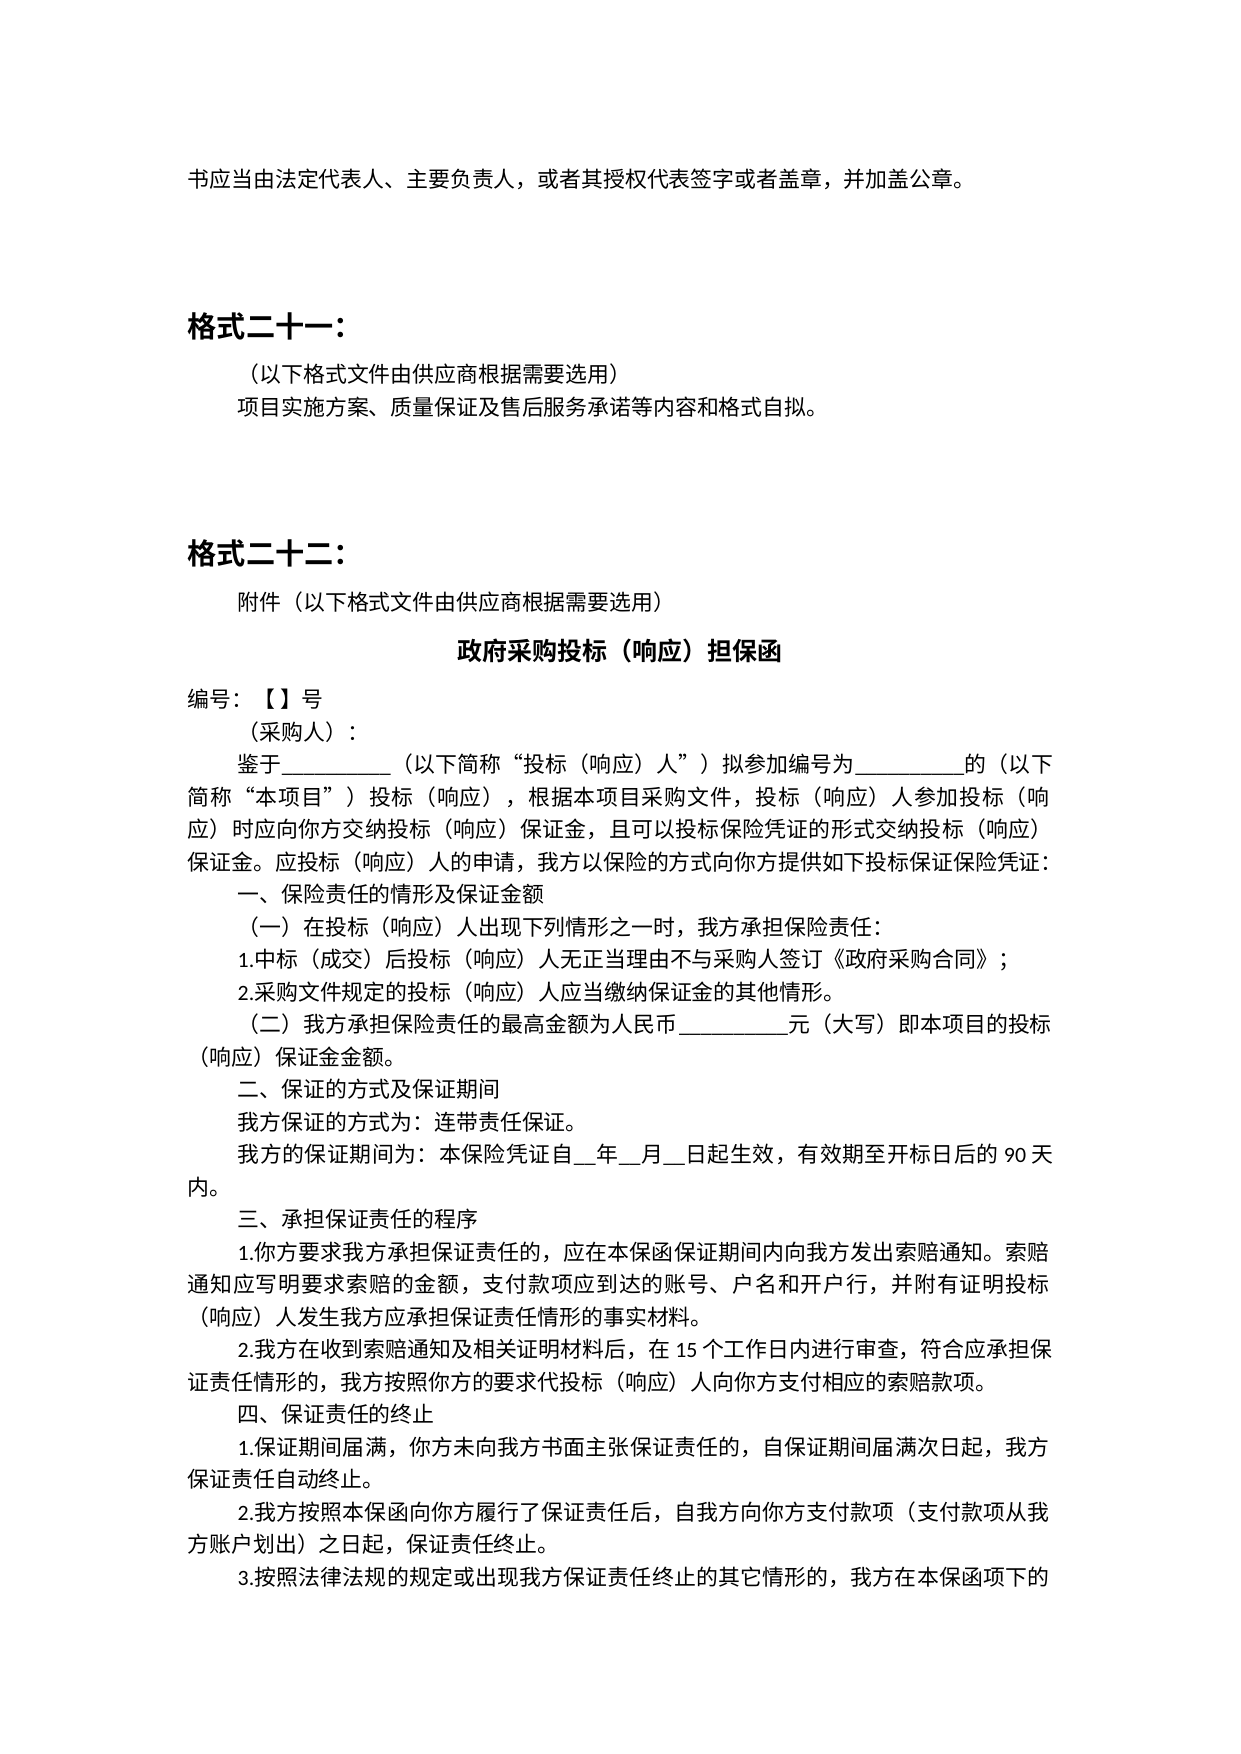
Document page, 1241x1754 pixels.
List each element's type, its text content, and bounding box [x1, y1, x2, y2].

text （以下格式文件由供应商根据需要选用） [187, 357, 1053, 389]
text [187, 162, 1053, 194]
text 三、承担保证责任的程序 [187, 1202, 1053, 1234]
text （二）我方承担保险责任的最高金额为人民币__________元（大写）即本项目的投标（响应）保证金金额。 [187, 1007, 1053, 1072]
text 2.采购文件规定的投标（响应）人应当缴纳保证金的其他情形。 [187, 974, 1053, 1007]
text 二、保证的方式及保证期间 [187, 1072, 1053, 1104]
text 编号：【 】号 [187, 682, 1053, 714]
text 我方的保证期间为：本保险凭证自__年__月__日起生效，有效期至开标日后的90天内。 [187, 1137, 1053, 1202]
text 政府采购投标（响应）担保函 [187, 617, 1053, 682]
text 格式二十二： [187, 519, 1053, 584]
text 2.我方按照本保函向你方履行了保证责任后，自我方向你方支付款项（支付款项从我方账户划出）之日起，保证责任终止。 [187, 1494, 1053, 1559]
text 1.中标（成交）后投标（响应）人无正当理由不与采购人签订《政府采购合同》； [187, 942, 1053, 974]
text 四、保证责任的终止 [187, 1397, 1053, 1429]
text 2.我方在收到索赔通知及相关证明材料后，在15个工作日内进行审查，符合应承担保证责任情形的，我方按照你方的要求代投标（响应）人向你方支付相应的索赔款项。 [187, 1332, 1053, 1397]
text 我方保证的方式为：连带责任保证。 [187, 1104, 1053, 1137]
text 鉴于__________（以下简称“投标（响应）人”）拟参加编号为__________的（以下简称“本项目”）投标（响应），根据本项目采购文件，投标（响应）人参加投标（响应）时应向你方交纳投标（响应）保证金，且可以投标保险凭证的形式交纳投标（响应）保证金。应投标（响应）人的申请，我方以保险的方式向你方提供如下投标保证保险凭证： [187, 747, 1053, 877]
text 格式二十一： [187, 292, 1053, 357]
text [187, 1559, 1053, 1592]
text （一）在投标（响应）人出现下列情形之一时，我方承担保险责任： [187, 909, 1053, 942]
text （采购人）： [187, 714, 1053, 747]
text 1.你方要求我方承担保证责任的，应在本保函保证期间内向我方发出索赔通知。索赔通知应写明要求索赔的金额，支付款项应到达的账号、户名和开户行，并附有证明投标（响应）人发生我方应承担保证责任情形的事实材料。 [187, 1234, 1053, 1332]
text 项目实施方案、质量保证及售后服务承诺等内容和格式自拟。 [187, 389, 1053, 422]
text 1.保证期间届满，你方未向我方书面主张保证责任的，自保证期间届满次日起，我方保证责任自动终止。 [187, 1429, 1053, 1494]
text 附件（以下格式文件由供应商根据需要选用） [187, 584, 1053, 617]
text 一、保险责任的情形及保证金额 [187, 877, 1053, 909]
